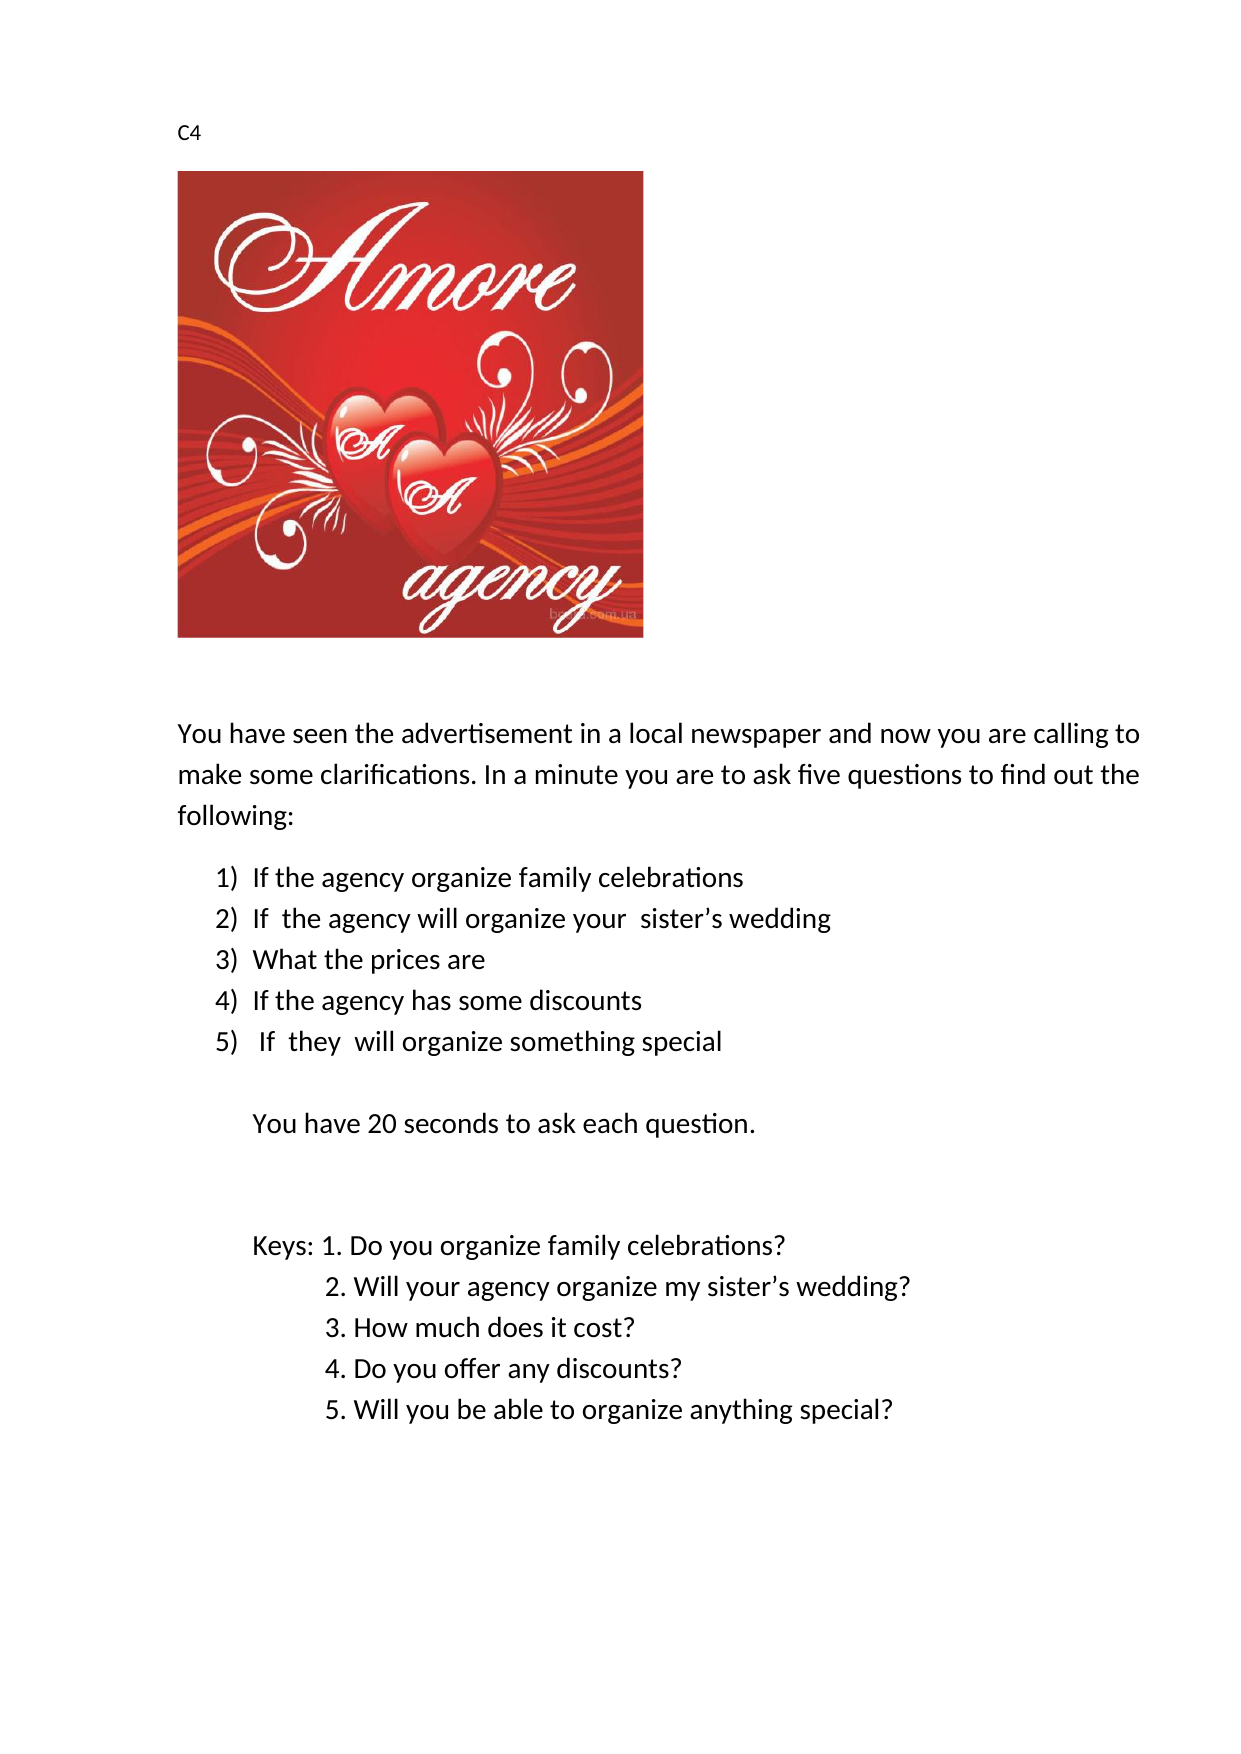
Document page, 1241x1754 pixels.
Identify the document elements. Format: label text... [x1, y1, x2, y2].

list What the prices are [215, 941, 1152, 977]
list Keys: 1. Do you organize family celebrations? [252, 1227, 1152, 1263]
picture [177, 171, 644, 638]
list If the agency organize family celebrations [215, 859, 1152, 895]
list 2. Will your agency organize my sister’s wedding? [252, 1268, 1152, 1304]
list If the agency will organize your sister’s wedding [215, 900, 1152, 936]
text You have seen the advertisement in a local newspaper and now you are calling to make some clarifications. In a minute you are to ask five questions to find out the following: [177, 715, 1152, 833]
list If the agency has some discounts [215, 982, 1152, 1017]
list If they will organize something special [215, 1023, 1152, 1058]
list 4. Do you offer any discounts? [252, 1350, 1152, 1386]
list 3. How much does it cost? [252, 1309, 1152, 1345]
list You have 20 seconds to ask each question. [252, 1105, 1152, 1140]
text C4 [177, 118, 1152, 146]
list 5. Will you be able to organize anything special? [252, 1391, 1152, 1427]
